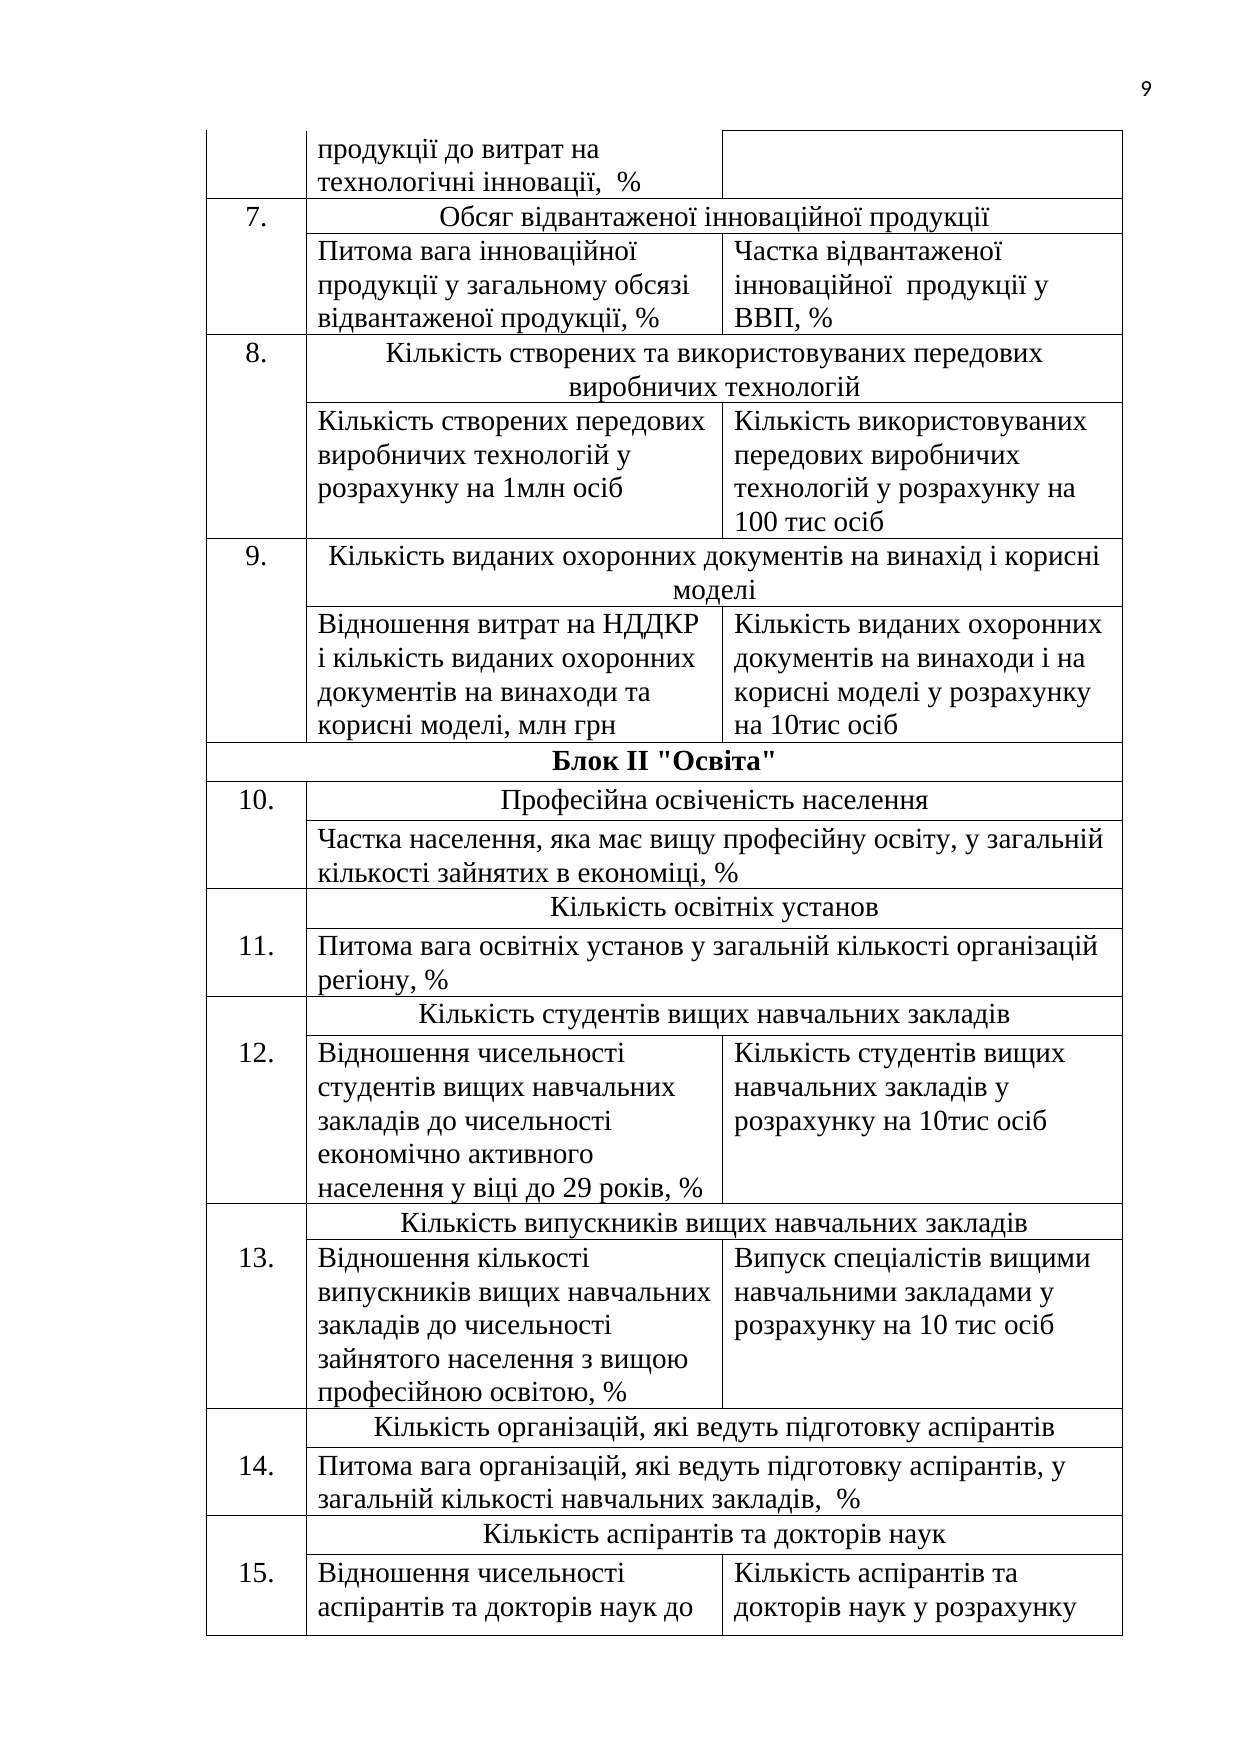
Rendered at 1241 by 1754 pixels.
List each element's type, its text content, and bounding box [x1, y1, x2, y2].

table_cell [723, 1555, 1122, 1635]
table_cell 15. [207, 1554, 306, 1635]
table_cell 12. [207, 1035, 306, 1203]
table_cell Частка відвантаженої інноваційної продукції у ВВП, % [723, 234, 1122, 334]
table_cell [207, 997, 306, 1034]
table_cell Блок ІІ "Освіта" [207, 743, 1122, 781]
table_cell Кількість створених передових виробничих технологій у розрахунку на 1млн осіб [307, 403, 722, 537]
table_cell Кількість освітніх установ [307, 889, 1122, 927]
table_cell Професійна освіченість населення [307, 782, 1122, 820]
table_cell Відношення кількості випускників вищих навчальних закладів до чисельності зайнятого населення з вищою професійною освітою, % [307, 1240, 722, 1408]
table_cell Випуск спеціалістів вищими навчальними закладами у розрахунку на 10 тис осіб [723, 1240, 1122, 1408]
table_cell 14. [207, 1447, 306, 1515]
table_cell Кількість студентів вищих навчальних закладів [307, 997, 1122, 1034]
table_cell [307, 130, 722, 198]
table_cell 9. [207, 539, 306, 742]
table_cell Кількість випускників вищих навчальних закладів [307, 1204, 1122, 1239]
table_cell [723, 131, 1122, 198]
table_cell 8. [207, 335, 306, 537]
table_cell Кількість студентів вищих навчальних закладів у розрахунку на 10тис осіб [723, 1036, 1122, 1203]
table_cell [207, 889, 306, 927]
table_cell [207, 1409, 306, 1447]
table_cell Обсяг відвантаженої інноваційної продукції [307, 199, 1122, 232]
table_cell Кількість аспірантів та докторів наук [307, 1516, 1122, 1554]
table_cell [207, 1516, 306, 1554]
table_cell 11. [207, 928, 306, 996]
table_cell Відношення чисельності студентів вищих навчальних закладів до чисельності економічно активного населення у віці до 29 років, % [307, 1036, 722, 1203]
table_cell Частка населення, яка має вищу професійну освіту, у загальній кількості зайнятих в економіці, % [307, 821, 1122, 888]
table_cell [207, 1204, 306, 1239]
table_cell Кількість організацій, які ведуть підготовку аспірантів [307, 1409, 1122, 1447]
table_cell 7. [207, 199, 306, 334]
table_cell Кількість використовуваних передових виробничих технологій у розрахунку на 100 тис осіб [723, 403, 1122, 537]
table_cell Питома вага освітніх установ у загальній кількості організацій регіону, % [307, 929, 1122, 996]
table_cell 10. [207, 782, 306, 888]
table_cell Відношення витрат на НДДКР і кількість виданих охоронних документів на винаходи та корисні моделі, млн грн [307, 607, 722, 742]
table_cell Питома вага інноваційної продукції у загальному обсязі відвантаженої продукції, % [307, 234, 722, 334]
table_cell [307, 1555, 722, 1635]
table_cell Кількість створених та використовуваних передових виробничих технологій [307, 335, 1122, 402]
table_cell 13. [207, 1239, 306, 1408]
table_cell Кількість виданих охоронних документів на винаходи і на корисні моделі у розрахунку на 10тис осіб [723, 607, 1122, 742]
table_cell Кількість виданих охоронних документів на винахід і корисні моделі [307, 539, 1122, 606]
table_cell Питома вага організацій, які ведуть підготовку аспірантів, у загальній кількості навчальних закладів, % [307, 1448, 1122, 1515]
